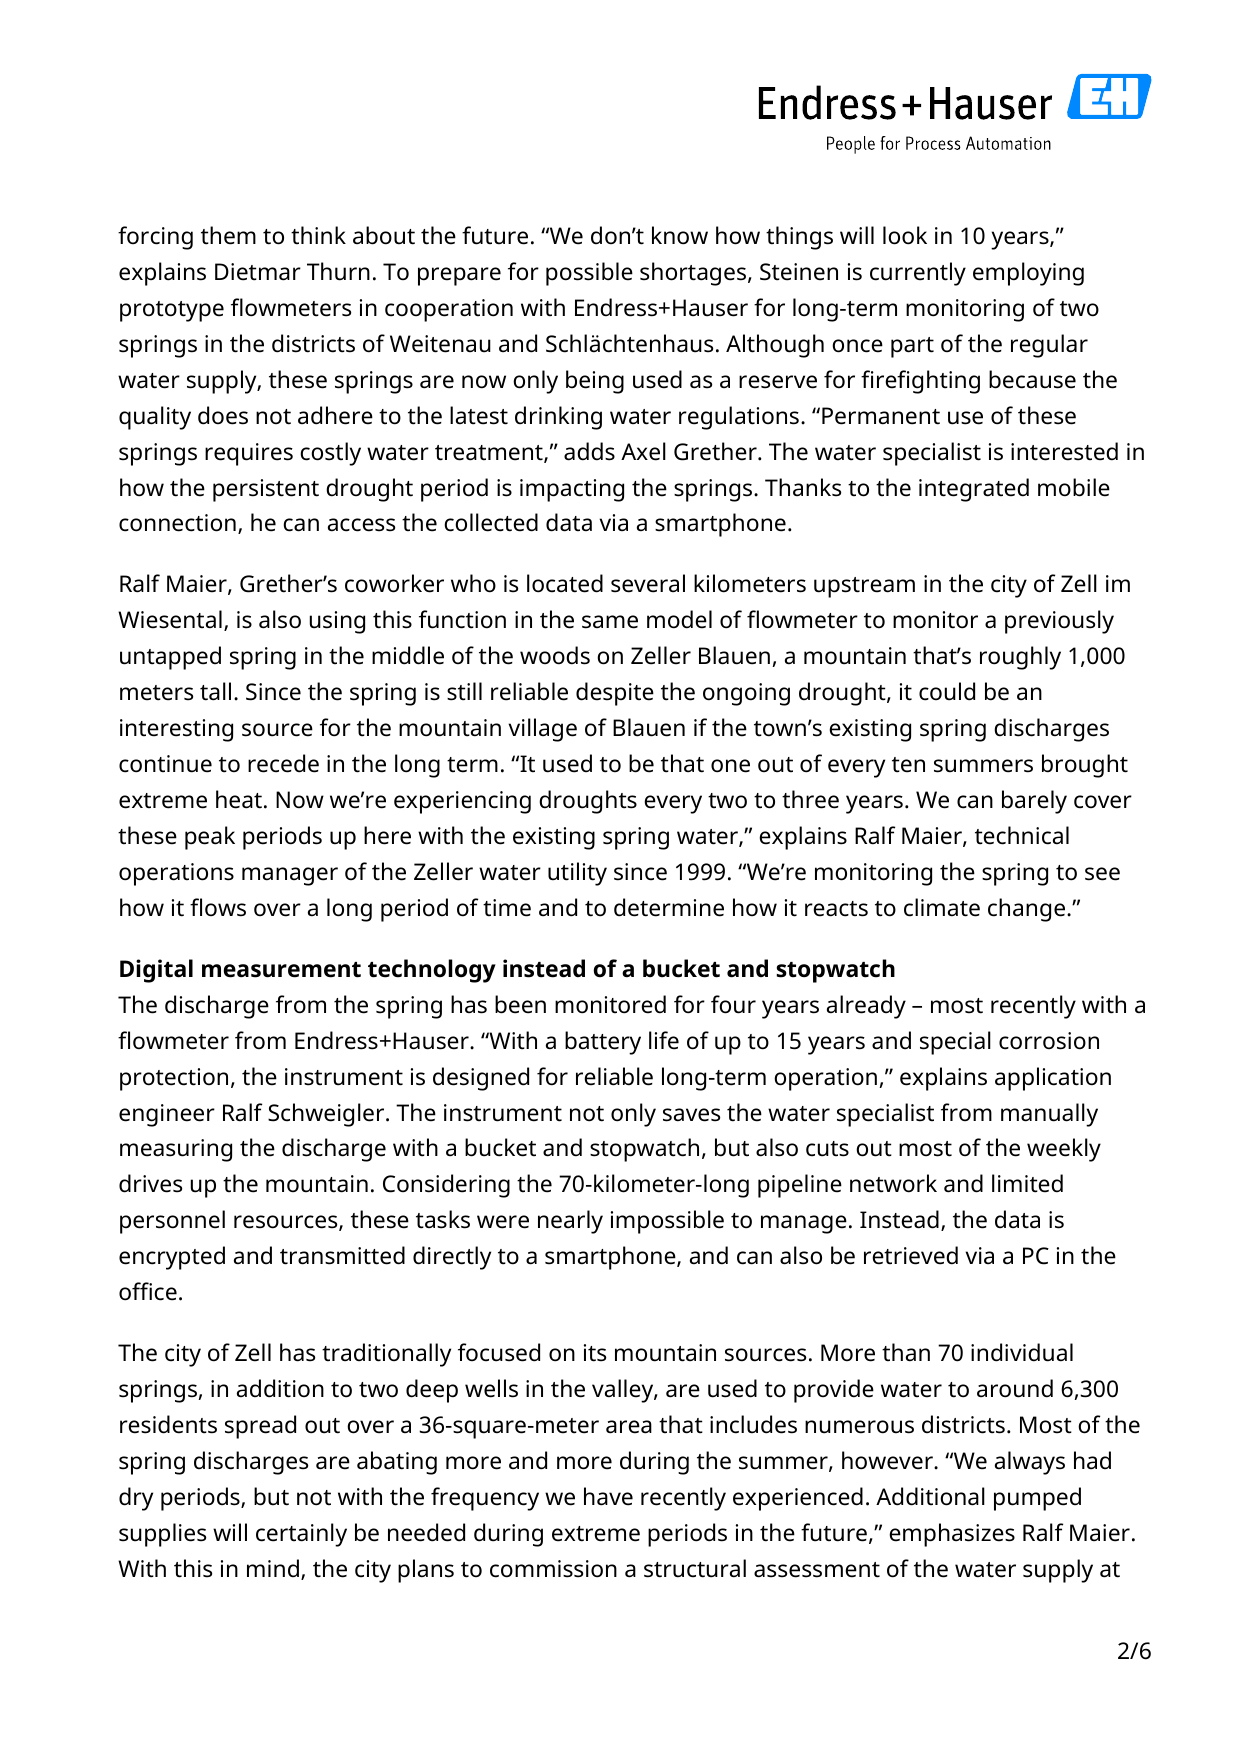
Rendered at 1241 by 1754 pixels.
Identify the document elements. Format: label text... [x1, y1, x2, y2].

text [118, 1337, 1152, 1584]
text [118, 220, 1152, 539]
text Ralf Maier, Grether’s coworker who is located several kilometers upstream in the city of Zell im Wiesental, is also using this function in the same model of flowmeter to monitor a previously untapped spring in the middle of the woods on Zeller Blauen, a mountain that’s roughly 1,000 meters tall. Since the spring is still reliable despite the ongoing drought, it could be an interesting source for the mountain village of Blauen if the town’s existing spring discharges continue to recede in the long term. “It used to be that one out of every ten summers brought extreme heat. Now we’re experiencing droughts every two to three years. We can barely cover these peak periods up here with the existing spring water,” explains Ralf Maier, technical operations manager of the Zeller water utility since 1999. “We’re monitoring the spring to see how it flows over a long period of time and to determine how it reacts to climate change.” [118, 568, 1152, 923]
text Digital measurement technology instead of a bucket and stopwatch The discharge from the spring has been monitored for four years already – most recently with a flowmeter from Endress+Hauser. “With a battery life of up to 15 years and special corrosion protection, the instrument is designed for reliable long-term operation,” explains application engineer Ralf Schweigler. The instrument not only saves the water specialist from manually measuring the discharge with a bucket and stopwatch, but also cuts out most of the weekly drives up the mountain. Considering the 70-kilometer-long pipeline network and limited personnel resources, these tasks were nearly impossible to manage. Instead, the data is encrypted and transmitted directly to a smartphone, and can also be retrieved via a PC in the office. [118, 953, 1152, 1307]
